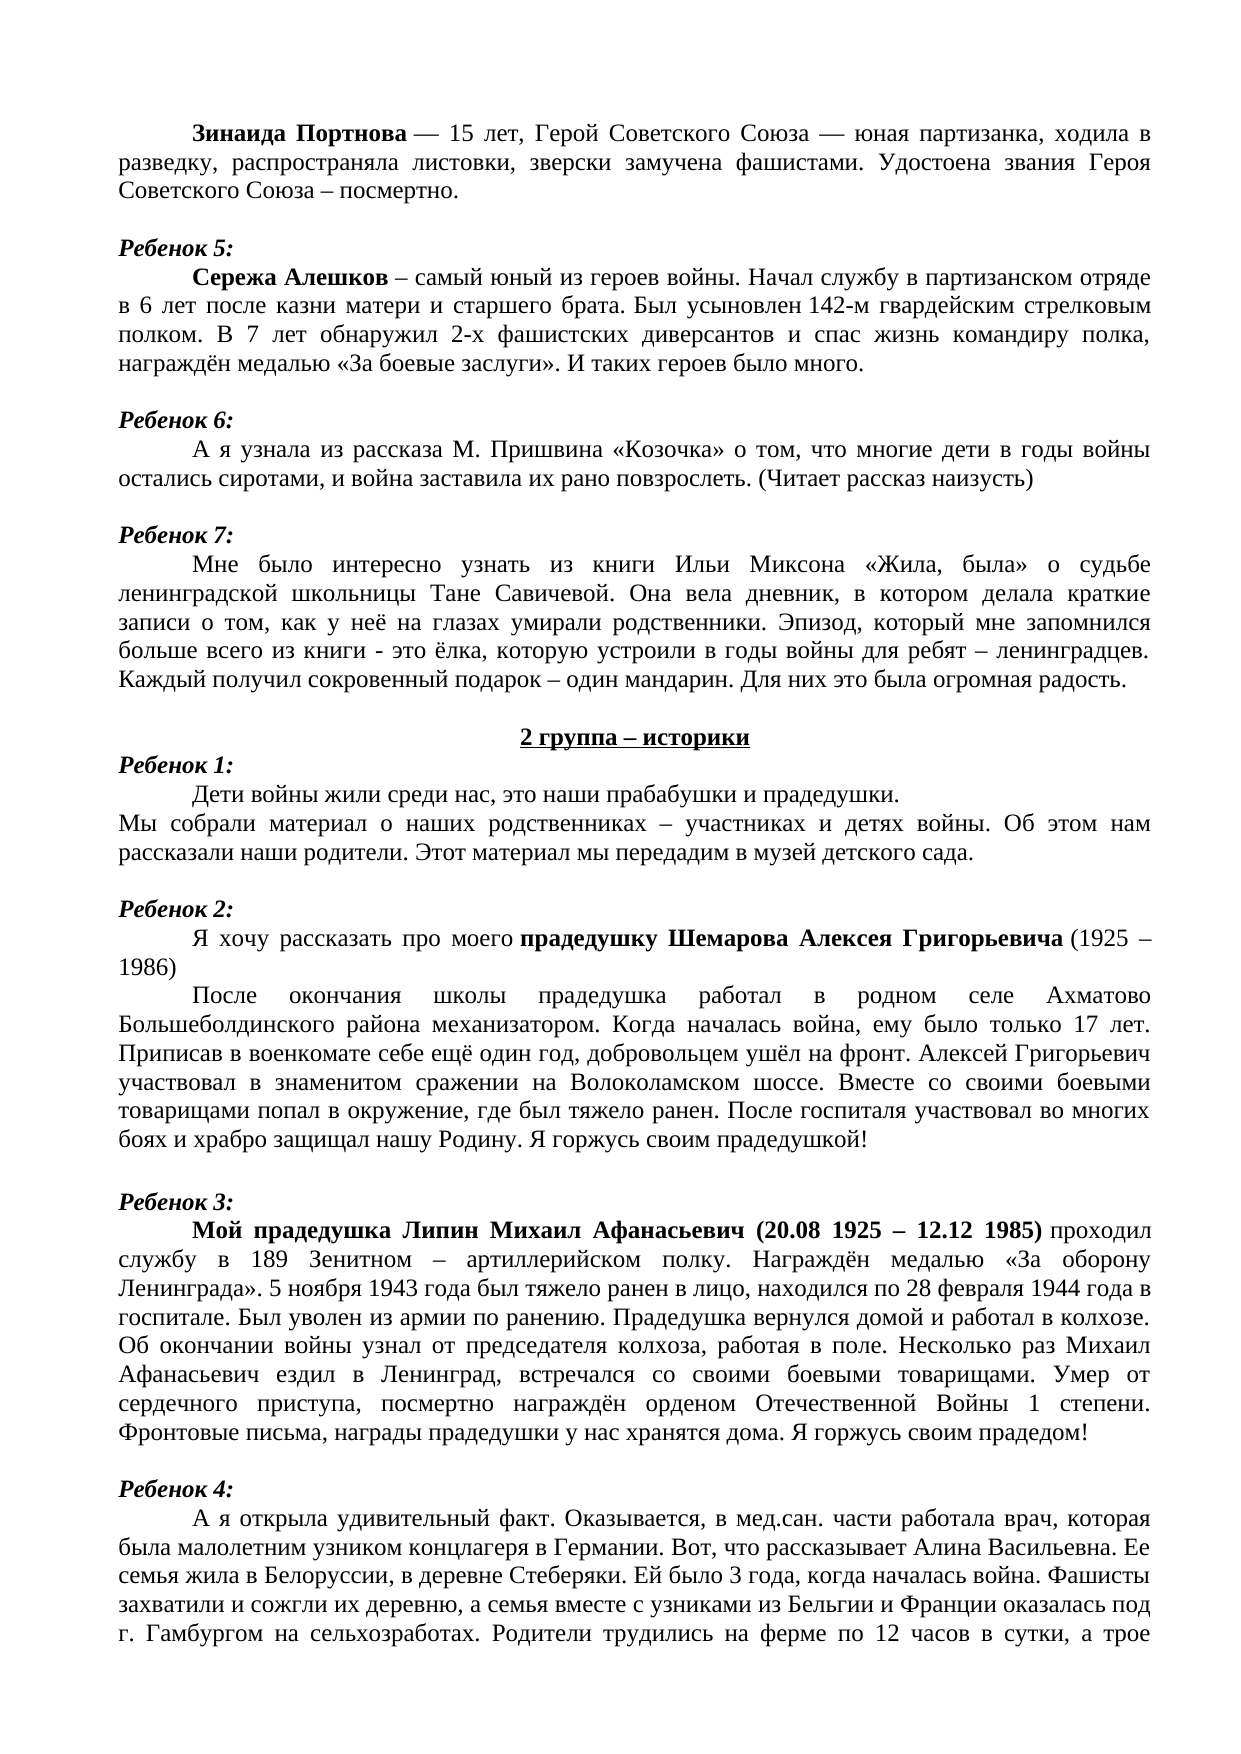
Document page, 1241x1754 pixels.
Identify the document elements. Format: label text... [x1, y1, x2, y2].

text Дети войны жили среди нас, это наши прабабушки и прадедушки. [118, 779, 1152, 808]
text Ребенок 1: [118, 751, 1152, 779]
text 2 группа – историки [118, 722, 1152, 751]
text Ребенок 5: [118, 233, 1152, 262]
text Ребенок 4: [118, 1474, 1152, 1503]
text Зинаида Портнова — 15 лет, Герой Советского Союза — юная партизанка, ходила в разведку, распространяла листовки, зверски замучена фашистами. Удостоена звания Героя Советского Союза – посмертно. [118, 118, 1152, 204]
text Ребенок 6: [118, 406, 1152, 434]
text Мы собрали материал о наших родственниках – участниках и детях войны. Об этом нам рассказали наши родители. Этот материал мы передадим в музей детского сада. [118, 808, 1152, 866]
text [118, 1503, 1152, 1647]
text Ребенок 3: [118, 1187, 1152, 1215]
text А я узнала из рассказа М. Пришвина «Козочка» о том, что многие дети в годы войны остались сиротами, и война заставила их рано повзрослеть. (Читает рассказ наизусть) [118, 434, 1152, 492]
text Я хочу рассказать про моего прадедушку Шемарова Алексея Григорьевича (1925 – 1986) [118, 923, 1152, 981]
text Мне было интересно узнать из книги Ильи Миксона «Жила, была» о судьбе ленинградской школьницы Тане Савичевой. Она вела дневник, в котором делала краткие записи о том, как у неё на глазах умирали родственники. Эпизод, который мне запомнился больше всего из книги - это ёлка, которую устроили в годы войны для ребят – ленинградцев. Каждый получил сокровенный подарок – один мандарин. Для них это была огромная радость. [118, 549, 1152, 693]
text Мой прадедушка Липин Михаил Афанасьевич (20.08 1925 – 12.12 1985) проходил службу в 189 Зенитном – артиллерийском полку. Награждён медалью «За оборону Ленинграда». 5 ноября 1943 года был тяжело ранен в лицо, находился по 28 февраля 1944 года в госпитале. Был уволен из армии по ранению. Прадедушка вернулся домой и работал в колхозе. Об окончании войны узнал от председателя колхоза, работая в поле. Несколько раз Михаил Афанасьевич ездил в Ленинград, встречался со своими боевыми товарищами. Умер от сердечного приступа, посмертно награждён орденом Отечественной Войны 1 степени. Фронтовые письма, награды прадедушки у нас хранятся дома. Я горжусь своим прадедом! [118, 1215, 1152, 1445]
text Ребенок 7: [118, 521, 1152, 549]
text После окончания школы прадедушка работал в родном селе Ахматово Большеболдинского района механизатором. Когда началась война, ему было только 17 лет. Приписав в военкомате себе ещё один год, добровольцем ушёл на фронт. Алексей Григорьевич участвовал в знаменитом сражении на Волоколамском шоссе. Вместе со своими боевыми товарищами попал в окружение, где был тяжело ранен. После госпиталя участвовал во многих боях и храбро защищал нашу Родину. Я горжусь своим прадедушкой! [118, 981, 1152, 1153]
text Сережа Алешков – самый юный из героев войны. Начал службу в партизанском отряде в 6 лет после казни матери и старшего брата. Был усыновлен 142-м гвардейским стрелковым полком. В 7 лет обнаружил 2-х фашистских диверсантов и спас жизнь командиру полка, награждён медалью «За боевые заслуги». И таких героев было много. [118, 262, 1152, 377]
text Ребенок 2: [118, 894, 1152, 923]
